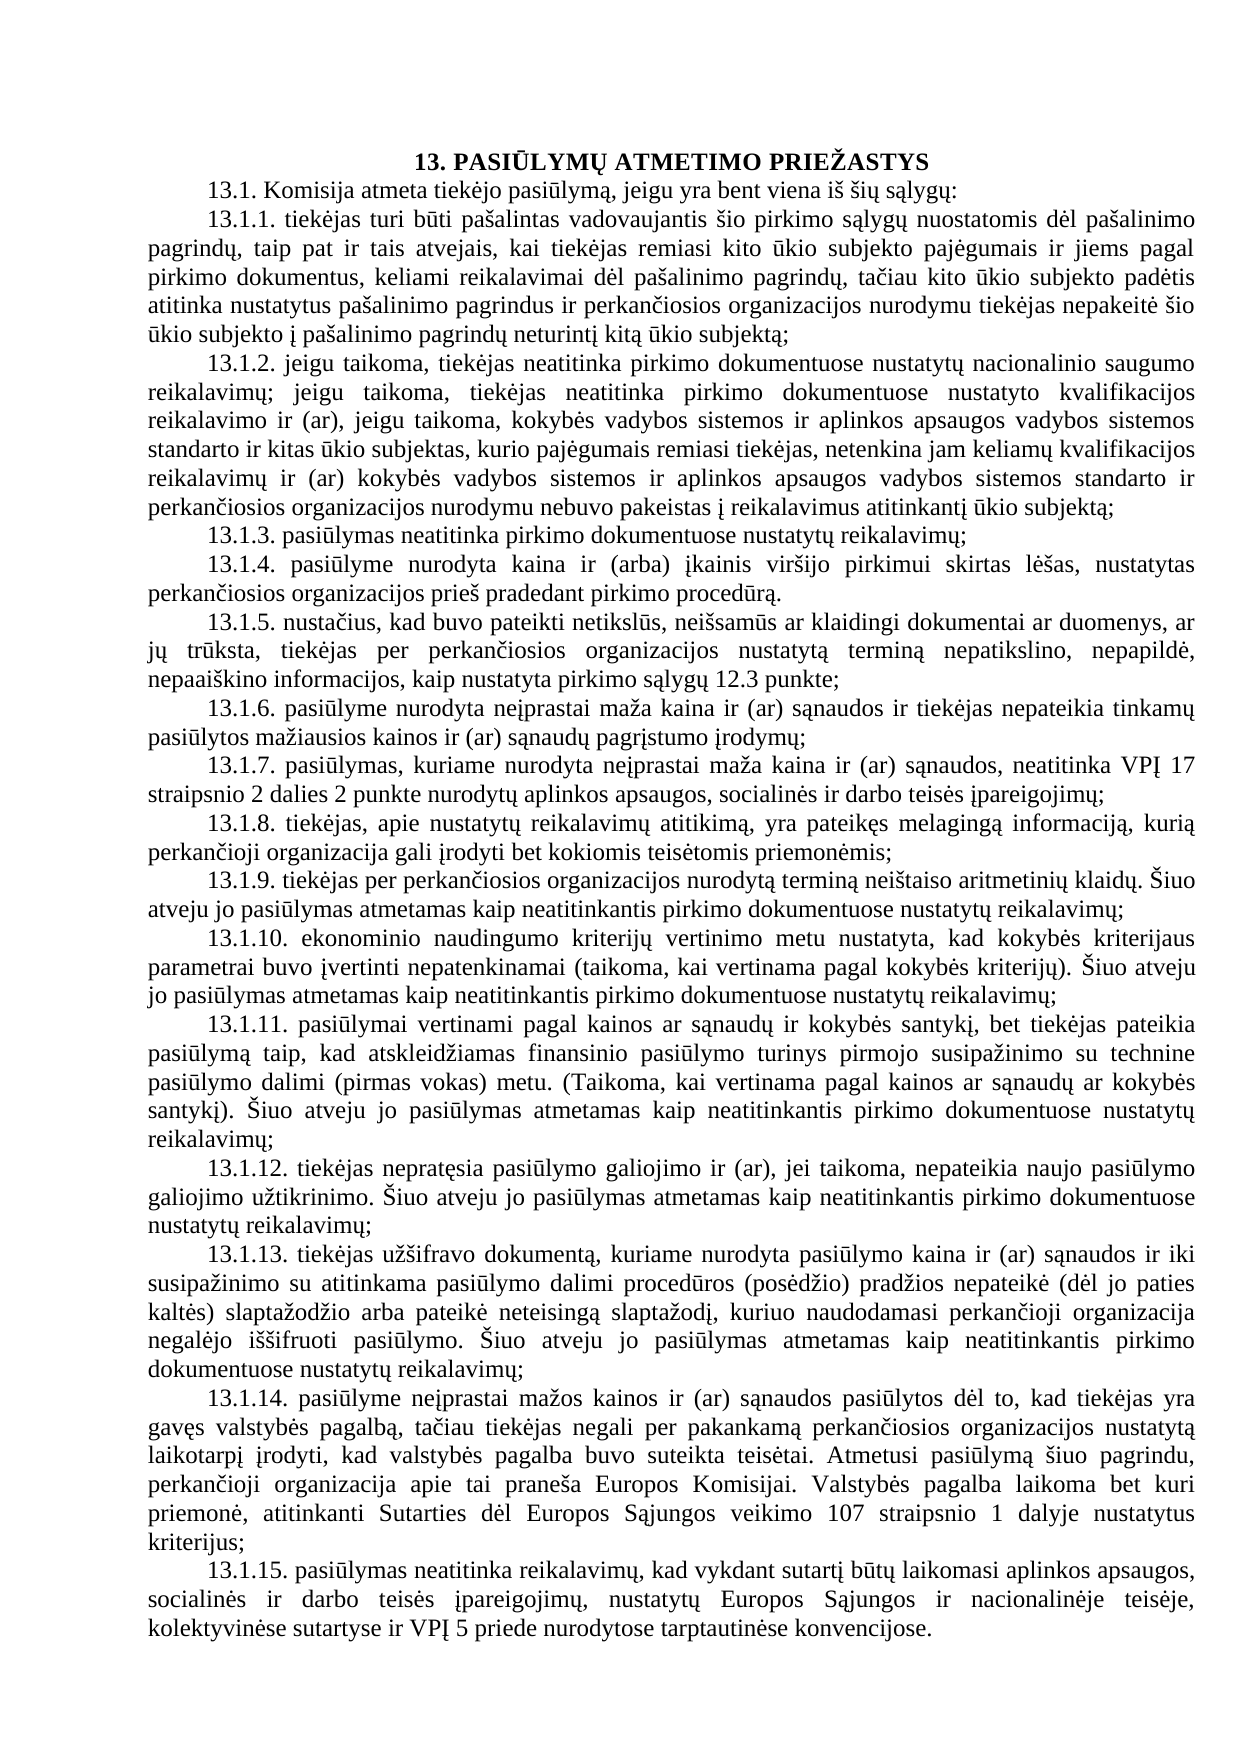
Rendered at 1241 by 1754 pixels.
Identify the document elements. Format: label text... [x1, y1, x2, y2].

text 13.1. Komisija atmeta tiekėjo pasiūlymą, jeigu yra bent viena iš šių sąlygų: [148, 176, 1196, 204]
text 13.1.4. pasiūlyme nurodyta kaina ir (arba) įkainis viršijo pirkimui skirtas lėšas, nustatytas perkančiosios organizacijos prieš pradedant pirkimo procedūrą. [148, 549, 1196, 607]
text 13.1.12. tiekėjas nepratęsia pasiūlymo galiojimo ir (ar), jei taikoma, nepateikia naujo pasiūlymo galiojimo užtikrinimo. Šiuo atveju jo pasiūlymas atmetamas kaip neatitinkantis pirkimo dokumentuose nustatytų reikalavimų; [148, 1153, 1196, 1239]
text 13.1.2. jeigu taikoma, tiekėjas neatitinka pirkimo dokumentuose nustatytų nacionalinio saugumo reikalavimų; jeigu taikoma, tiekėjas neatitinka pirkimo dokumentuose nustatyto kvalifikacijos reikalavimo ir (ar), jeigu taikoma, kokybės vadybos sistemos ir aplinkos apsaugos vadybos sistemos standarto ir kitas ūkio subjektas, kurio pajėgumais remiasi tiekėjas, netenkina jam keliamų kvalifikacijos reikalavimų ir (ar) kokybės vadybos sistemos ir aplinkos apsaugos vadybos sistemos standarto ir perkančiosios organizacijos nurodymu nebuvo pakeistas į reikalavimus atitinkantį ūkio subjektą; [148, 348, 1196, 521]
text 13.1.6. pasiūlyme nurodyta neįprastai maža kaina ir (ar) sąnaudos ir tiekėjas nepateikia tinkamų pasiūlytos mažiausios kainos ir (ar) sąnaudų pagrįstumo įrodymų; [148, 693, 1196, 751]
text 13.1.5. nustačius, kad buvo pateikti netikslūs, neišsamūs ar klaidingi dokumentai ar duomenys, ar jų trūksta, tiekėjas per perkančiosios organizacijos nustatytą terminą nepatikslino, nepapildė, nepaaiškino informacijos, kaip nustatyta pirkimo sąlygų ‎12.3 punkte; [148, 607, 1196, 693]
text 13.1.10. ekonominio naudingumo kriterijų vertinimo metu nustatyta, kad kokybės kriterijaus parametrai buvo įvertinti nepatenkinamai (taikoma, kai vertinama pagal kokybės kriterijų). Šiuo atveju jo pasiūlymas atmetamas kaip neatitinkantis pirkimo dokumentuose nustatytų reikalavimų; [148, 923, 1196, 1009]
text 13.1.1. tiekėjas turi būti pašalintas vadovaujantis šio pirkimo sąlygų nuostatomis dėl pašalinimo pagrindų, taip pat ir tais atvejais, kai tiekėjas remiasi kito ūkio subjekto pajėgumais ir jiems pagal pirkimo dokumentus, keliami reikalavimai dėl pašalinimo pagrindų, tačiau kito ūkio subjekto padėtis atitinka nustatytus pašalinimo pagrindus ir perkančiosios organizacijos nurodymu tiekėjas nepakeitė šio ūkio subjekto į pašalinimo pagrindų neturintį kitą ūkio subjektą; [148, 204, 1196, 348]
text 13.1.3. pasiūlymas neatitinka pirkimo dokumentuose nustatytų reikalavimų; [148, 521, 1196, 549]
text 13.1.7. pasiūlymas, kuriame nurodyta neįprastai maža kaina ir (ar) sąnaudos, neatitinka VPĮ 17 straipsnio 2 dalies 2 punkte nurodytų aplinkos apsaugos, socialinės ir darbo teisės įpareigojimų; [148, 751, 1196, 808]
text 13.1.8. tiekėjas, apie nustatytų reikalavimų atitikimą, yra pateikęs melagingą informaciją, kurią perkančioji organizacija gali įrodyti bet kokiomis teisėtomis priemonėmis; [148, 808, 1196, 866]
text 13.1.14. pasiūlyme neįprastai mažos kainos ir (ar) sąnaudos pasiūlytos dėl to, kad tiekėjas yra gavęs valstybės pagalbą, tačiau tiekėjas negali per pakankamą perkančiosios organizacijos nustatytą laikotarpį įrodyti, kad valstybės pagalba buvo suteikta teisėtai. Atmetusi pasiūlymą šiuo pagrindu, perkančioji organizacija apie tai praneša Europos Komisijai. Valstybės pagalba laikoma bet kuri priemonė, atitinkanti Sutarties dėl Europos Sąjungos veikimo 107 straipsnio 1 dalyje nustatytus kriterijus; [148, 1383, 1196, 1556]
text 13. PASIŪLYMŲ ATMETIMO PRIEŽASTYS [148, 147, 1196, 176]
text 13.1.9. tiekėjas per perkančiosios organizacijos nurodytą terminą neištaiso aritmetinių klaidų. Šiuo atveju jo pasiūlymas atmetamas kaip neatitinkantis pirkimo dokumentuose nustatytų reikalavimų; [148, 866, 1196, 923]
text 13.1.13. tiekėjas užšifravo dokumentą, kuriame nurodyta pasiūlymo kaina ir (ar) sąnaudos ir iki susipažinimo su atitinkama pasiūlymo dalimi procedūros (posėdžio) pradžios nepateikė (dėl jo paties kaltės) slaptažodžio arba pateikė neteisingą slaptažodį, kuriuo naudodamasi perkančioji organizacija negalėjo iššifruoti pasiūlymo. Šiuo atveju jo pasiūlymas atmetamas kaip neatitinkantis pirkimo dokumentuose nustatytų reikalavimų; [148, 1239, 1196, 1383]
text 13.1.11. pasiūlymai vertinami pagal kainos ar sąnaudų ir kokybės santykį, bet tiekėjas pateikia pasiūlymą taip, kad atskleidžiamas finansinio pasiūlymo turinys pirmojo susipažinimo su technine pasiūlymo dalimi (pirmas vokas) metu. (Taikoma, kai vertinama pagal kainos ar sąnaudų ar kokybės santykį). Šiuo atveju jo pasiūlymas atmetamas kaip neatitinkantis pirkimo dokumentuose nustatytų reikalavimų; [148, 1009, 1196, 1153]
text 13.1.15. pasiūlymas neatitinka reikalavimų, kad vykdant sutartį būtų laikomasi aplinkos apsaugos, socialinės ir darbo teisės įpareigojimų, nustatytų Europos Sąjungos ir nacionalinėje teisėje, kolektyvinėse sutartyse ir VPĮ 5 priede nurodytose tarptautinėse konvencijose. [148, 1556, 1196, 1642]
